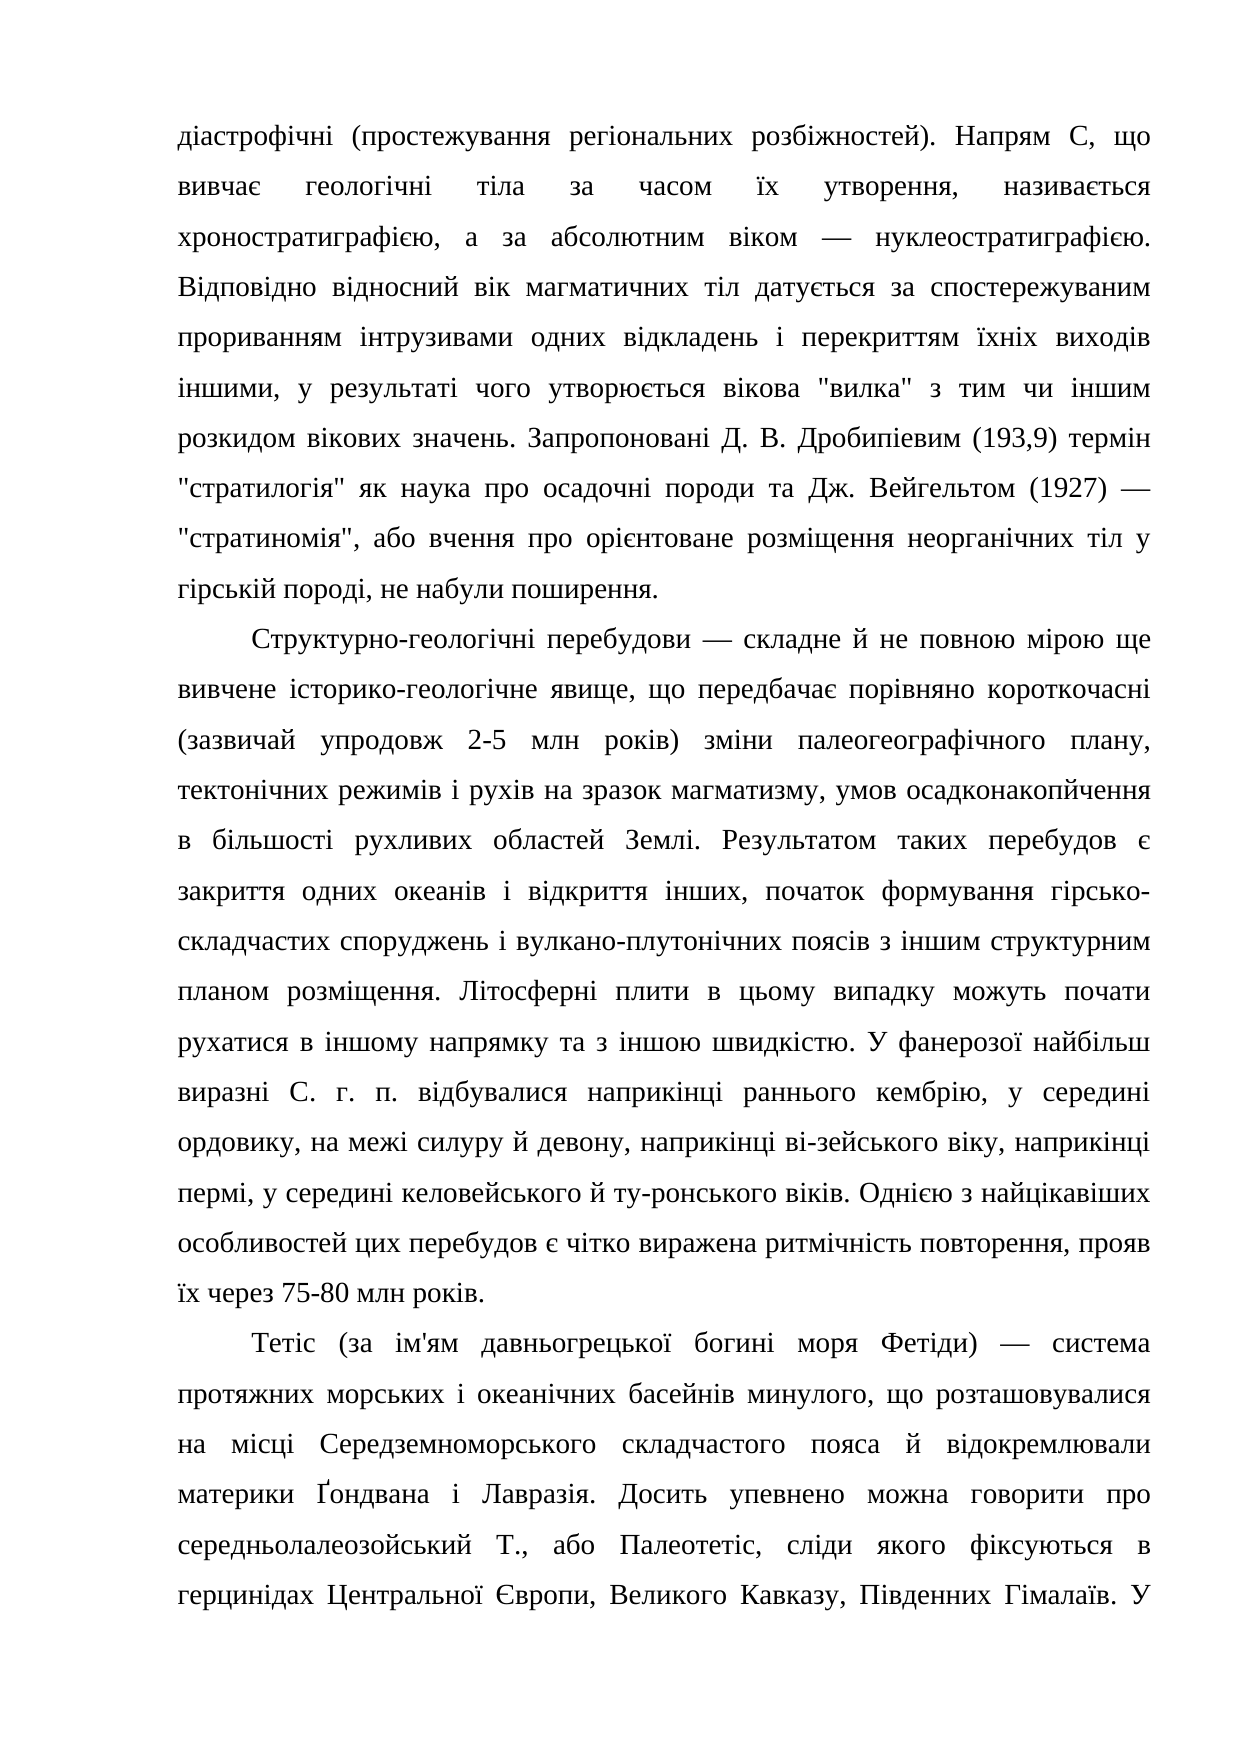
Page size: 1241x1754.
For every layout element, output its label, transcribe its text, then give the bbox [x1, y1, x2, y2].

text Структурно-геологічні перебудови — складне й не повною мірою ще вивчене історико-геологічне явище, що передбачає порівняно короткочасні (зазвичай упродовж 2-5 млн років) зміни палеогеографічного плану, тектонічних режимів і рухів на зразок магматизму, умов осадконакопйчення в більшості рухливих областей Землі. Результатом таких перебудов є закриття одних океанів і відкриття інших, початок формування гірсько-складчастих споруджень і вулкано-плутонічних поясів з іншим структурним планом розміщення. Літосферні плити в цьому випадку можуть почати рухатися в іншому напрямку та з іншою швидкістю. У фанерозої найбільш виразні С. г. п. відбувалися наприкінці раннього кембрію, у середині ордовику, на межі силуру й девону, наприкінці ві-зейського віку, наприкінці пермі, у середині келовейського й ту-ронського віків. Однією з найцікавіших особливостей цих перебудов є чітко виражена ритмічність повторення, прояв їх через 75-80 млн років. [177, 621, 1152, 1309]
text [177, 118, 1152, 604]
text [177, 1326, 1152, 1611]
